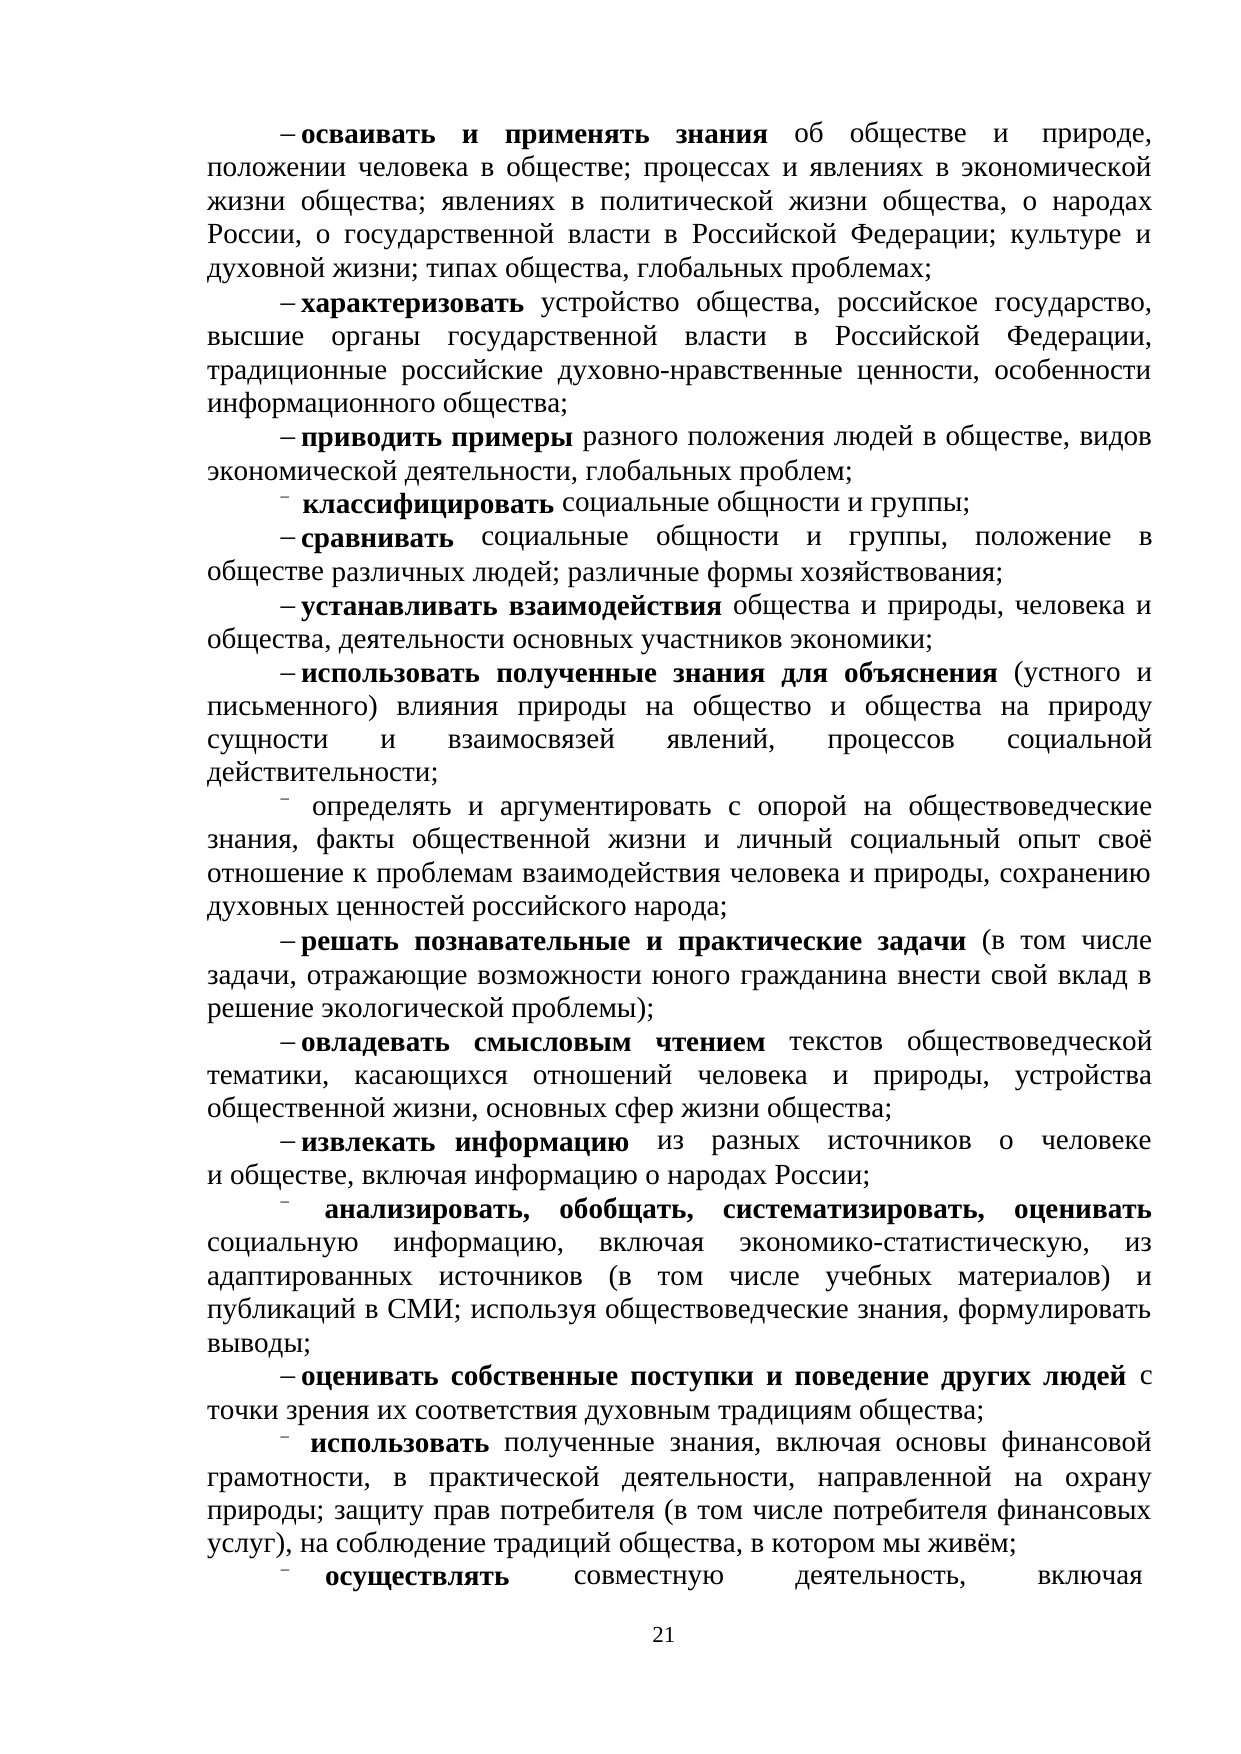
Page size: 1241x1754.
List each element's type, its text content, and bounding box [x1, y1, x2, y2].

text – использовать полученные знания для объяснения (устного и письменного) влияния природы на общество и общества на природу сущности и взаимосвязей явлений, процессов социальной действительности; [207, 655, 1152, 788]
text – оценивать собственные поступки и поведение других людей с точки зрения их соответствия духовным традициям общества; [207, 1358, 1152, 1426]
text – приводить примеры разного положения людей в обществе, видов экономической деятельности, глобальных проблем; [207, 419, 1152, 486]
text – устанавливать взаимодействия общества и природы, человека и общества, деятельности основных участников экономики; [207, 588, 1152, 655]
text – сравнивать социальные общности и группы, положение в обществе различных людей; различные формы хозяйствования; [207, 520, 1152, 588]
text – овладевать смысловым чтением текстов обществоведческой тематики, касающихся отношений человека и природы, устройства общественной жизни, основных сфер жизни общества; [207, 1024, 1152, 1124]
text – осваивать и применять знания об обществе и природе, положении человека в обществе; процессах и явлениях в экономической жизни общества; явлениях в политической жизни общества, о народах России, о государственной власти в Российской Федерации; культуре и духовной жизни; типах общества, глобальных проблемах; [207, 115, 1152, 284]
list осуществлять совместную деятельность, включая [281, 1558, 1163, 1593]
list анализировать, обобщать, систематизировать, оценивать социальную информацию, включая экономико-статистическую, из адаптированных источников (в том числе учебных материалов) и публикаций в СМИ; используя обществоведческие знания, формулировать выводы; [207, 1191, 1152, 1358]
list определять и аргументировать с опорой на обществоведческие знания, факты общественной жизни и личный социальный опыт своё отношение к проблемам взаимодействия человека и природы, сохранению духовных ценностей российского народа; [207, 788, 1152, 922]
text – характеризовать устройство общества, российское государство, высшие органы государственной власти в Российской Федерации, традиционные российские духовно-нравственные ценности, особенности информационного общества; [207, 284, 1152, 419]
list использовать полученные знания, включая основы финансовой грамотности, в практической деятельности, направленной на охрану природы; защиту прав потребителя (в том числе потребителя финансовых услуг), на соблюдение традиций общества, в котором мы живём; [207, 1426, 1152, 1558]
text – решать познавательные и практические задачи (в том числе задачи, отражающие возможности юного гражданина внести свой вклад в решение экологической проблемы); [207, 922, 1152, 1024]
text – извлекать информацию из разных источников о человеке и обществе, включая информацию о народах России; [207, 1124, 1152, 1191]
list классифицировать социальные общности и группы; [280, 486, 1163, 520]
